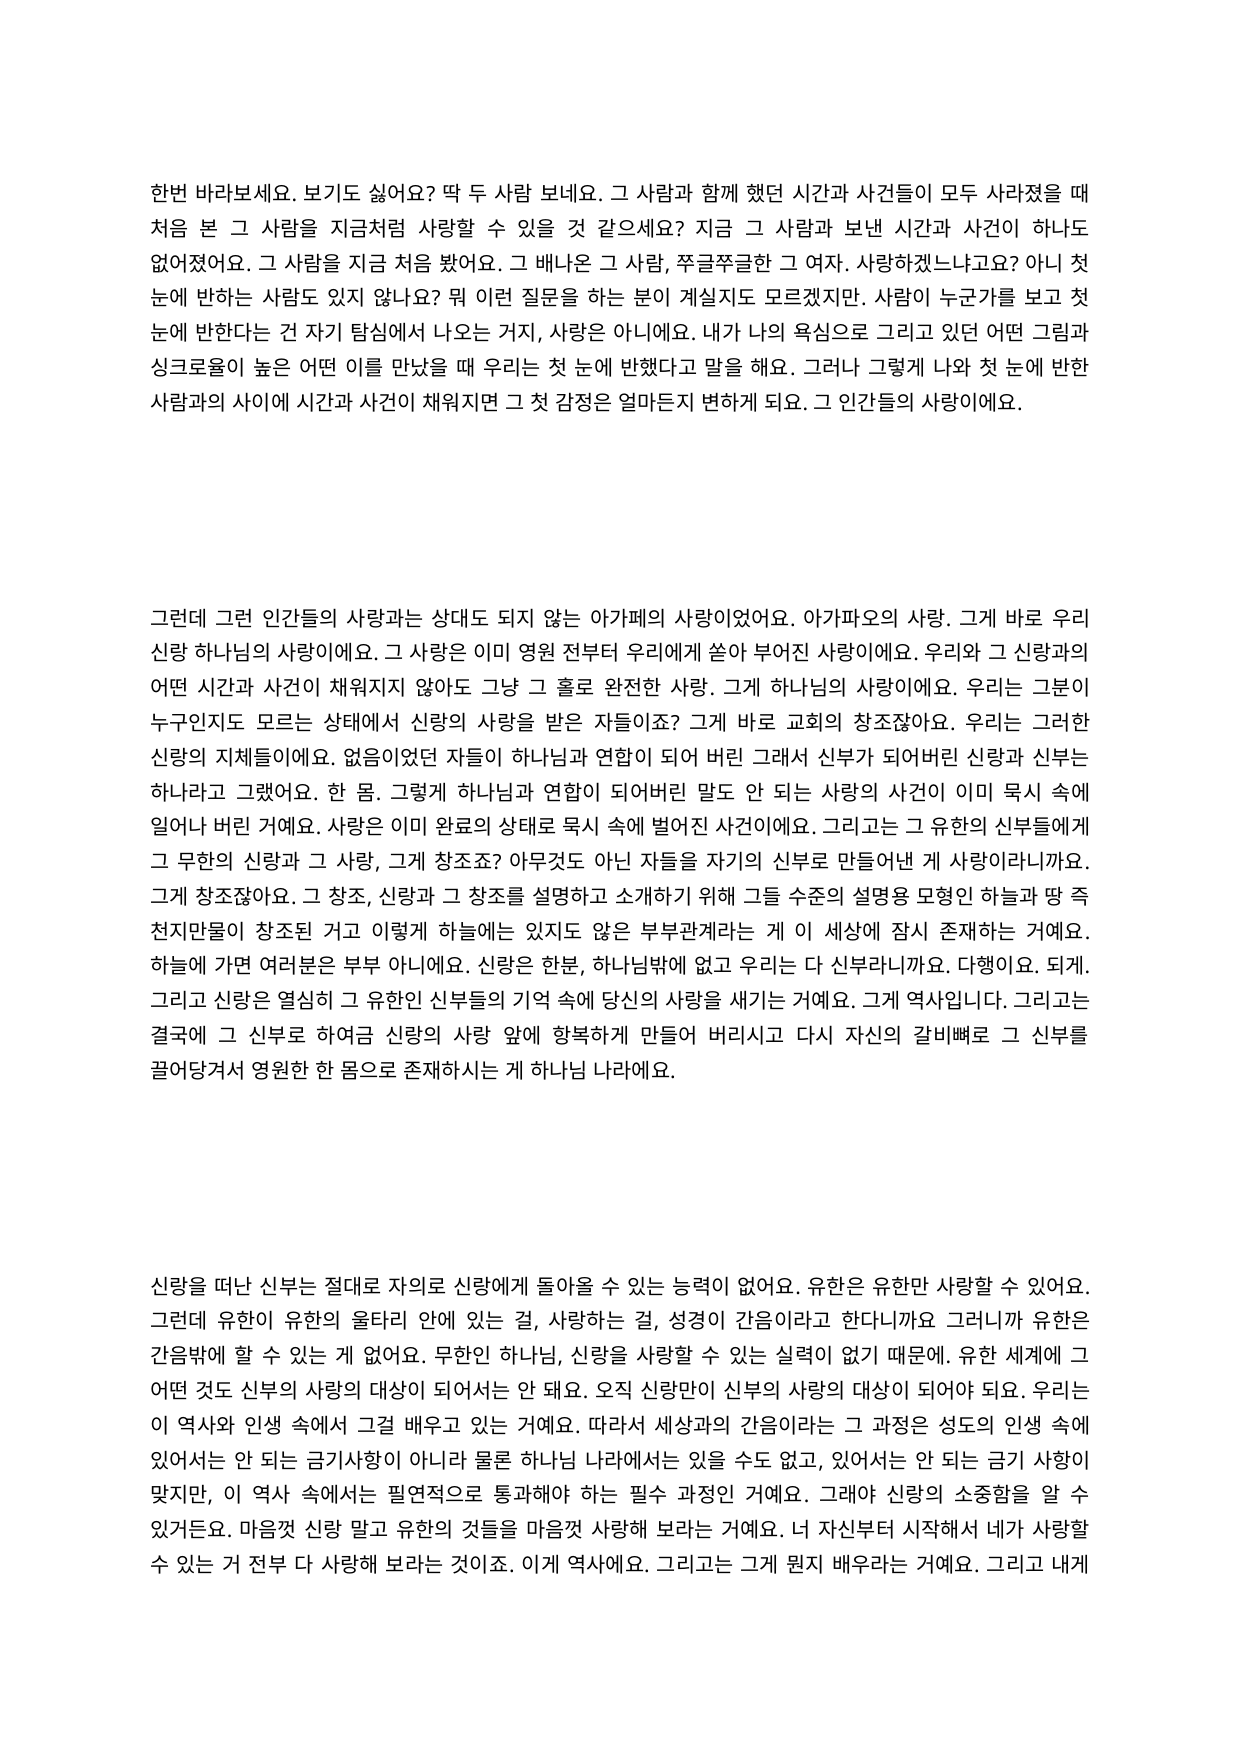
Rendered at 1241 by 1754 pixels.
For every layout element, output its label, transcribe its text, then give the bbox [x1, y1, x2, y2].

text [150, 1270, 1090, 1579]
text 그런데 그런 인간들의 사랑과는 상대도 되지 않는 아가페의 사랑이었어요. 아가파오의 사랑. 그게 바로 우리 신랑 하나님의 사랑이에요. 그 사랑은 이미 영원 전부터 우리에게 쏟아 부어진 사랑이에요. 우리와 그 신랑과의 어떤 시간과 사건이 채워지지 않아도 그냥 그 홀로 완전한 사랑. 그게 하나님의 사랑이에요. 우리는 그분이 누구인지도 모르는 상태에서 신랑의 사랑을 받은 자들이죠? 그게 바로 교회의 창조잖아요. 우리는 그러한 신랑의 지체들이에요. 없음이었던 자들이 하나님과 연합이 되어 버린 그래서 신부가 되어버린 신랑과 신부는 하나라고 그랬어요. 한 몸. 그렇게 하나님과 연합이 되어버린 말도 안 되는 사랑의 사건이 이미 묵시 속에 일어나 버린 거예요. 사랑은 이미 완료의 상태로 묵시 속에 벌어진 사건이에요. 그리고는 그 유한의 신부들에게 그 무한의 신랑과 그 사랑, 그게 창조죠? 아무것도 아닌 자들을 자기의 신부로 만들어낸 게 사랑이라니까요. 그게 창조잖아요. 그 창조, 신랑과 그 창조를 설명하고 소개하기 위해 그들 수준의 설명용 모형인 하늘과 땅 즉 천지만물이 창조된 거고 이렇게 하늘에는 있지도 않은 부부관계라는 게 이 세상에 잠시 존재하는 거예요. 하늘에 가면 여러분은 부부 아니에요. 신랑은 한분, 하나님밖에 없고 우리는 다 신부라니까요. 다행이요. 되게. 그리고 신랑은 열심히 그 유한인 신부들의 기억 속에 당신의 사랑을 새기는 거예요. 그게 역사입니다. 그리고는 결국에 그 신부로 하여금 신랑의 사랑 앞에 항복하게 만들어 버리시고 다시 자신의 갈비뼈로 그 신부를 끌어당겨서 영원한 한 몸으로 존재하시는 게 하나님 나라에요. [150, 602, 1090, 1084]
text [150, 177, 1090, 416]
